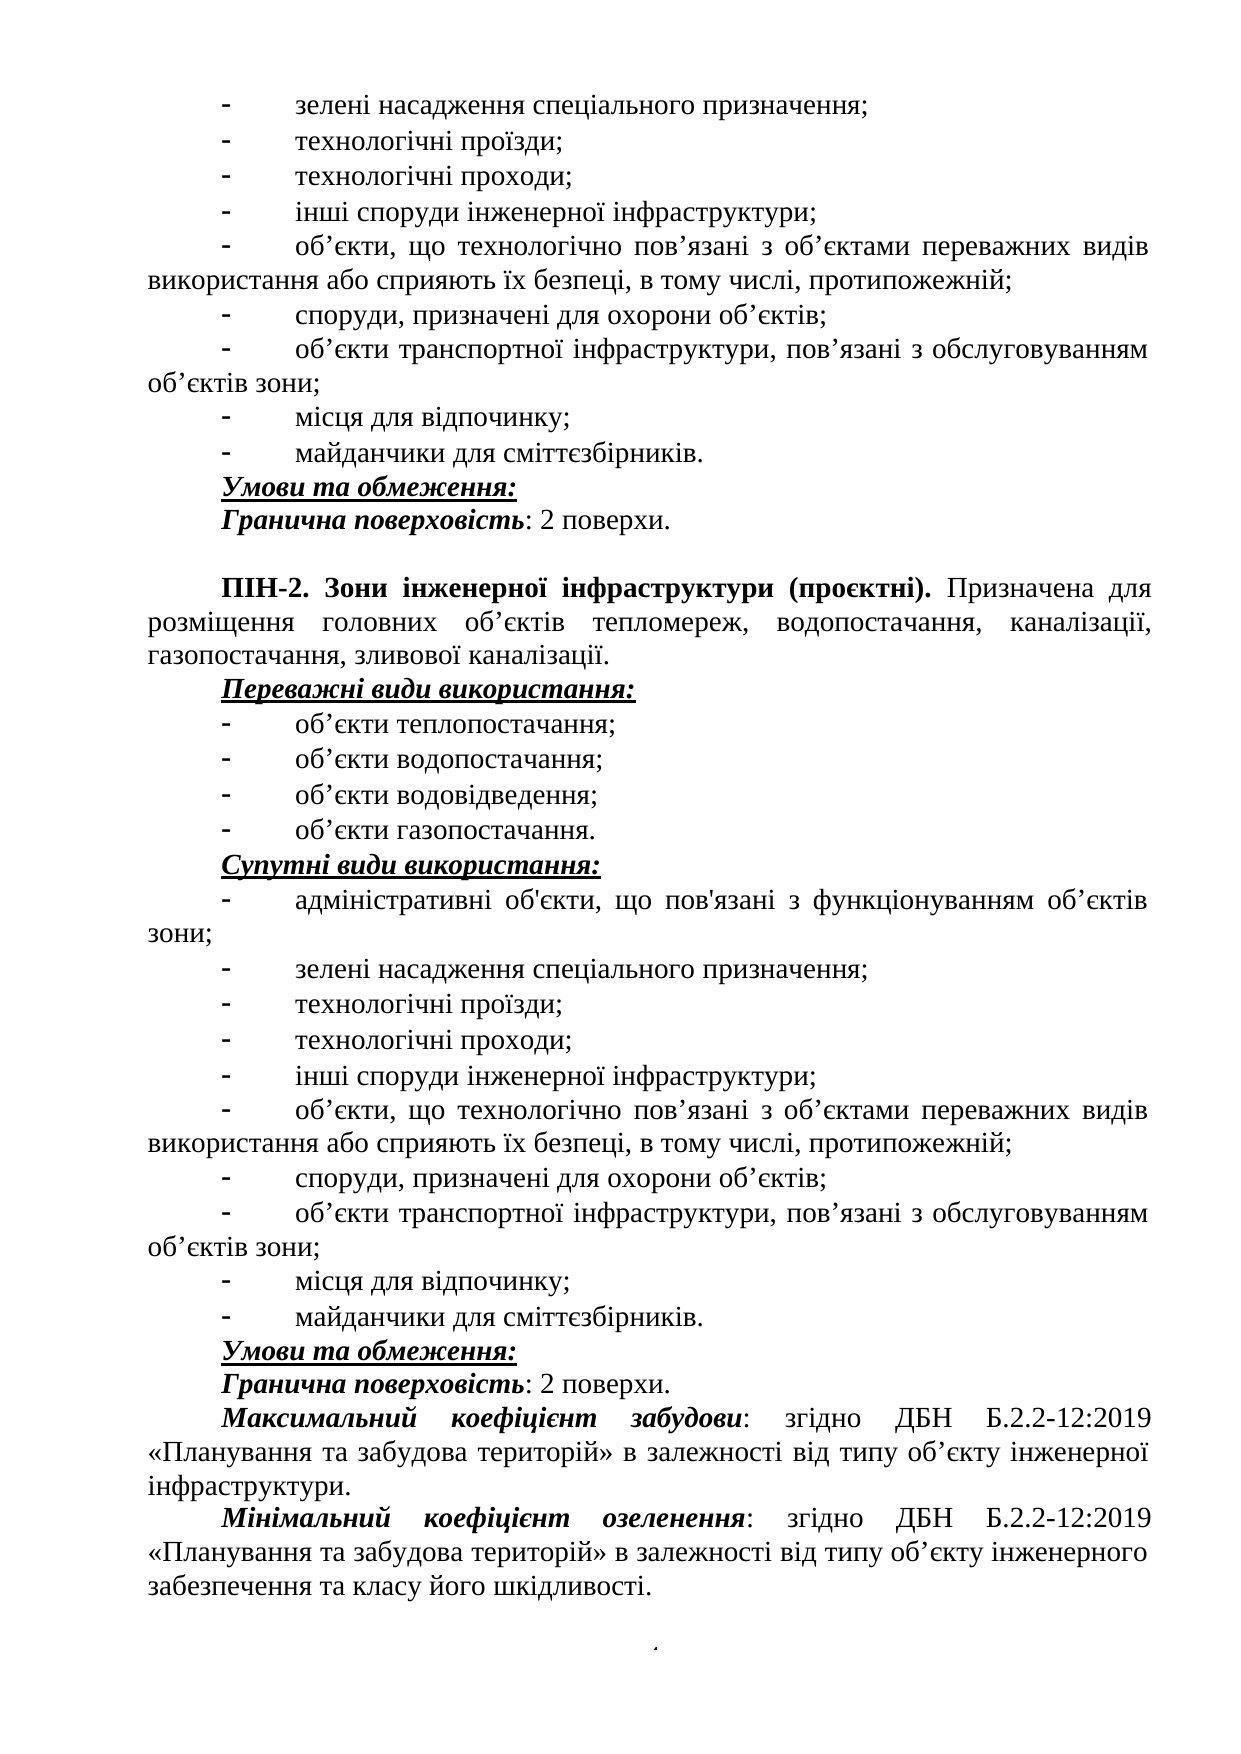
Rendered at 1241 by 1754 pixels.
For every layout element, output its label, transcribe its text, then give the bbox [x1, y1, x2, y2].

subtitle Переважні види використання: [221, 672, 1188, 705]
list об’єкти теплопостачання; [221, 705, 1188, 740]
list об’єкти газопостачання. [221, 811, 1188, 847]
list інші споруди інженерної інфраструктури; [221, 193, 1188, 228]
list об’єкти, що технологічно пов’язані з об’єктами переважних видів [221, 1092, 1188, 1126]
list об’єкти водопостачання; [221, 740, 1188, 776]
text Мінімальний коефіцієнт озеленення: згідно ДБН Б.2.2-12:2019 [221, 1501, 1188, 1534]
list об’єкти водовідведення; [221, 776, 1188, 811]
list технологічні проїзди; [221, 122, 1188, 157]
text використання або сприяють їх безпеці, в тому числі, протипожежній; [147, 1126, 1188, 1159]
list адміністративні об'єкти, що пов'язані з функціонуванням об’єктів [221, 881, 1188, 916]
list майданчики для сміттєзбірників. [221, 1298, 1188, 1333]
subtitle Умови та обмеження: [221, 470, 1188, 503]
list об’єкти транспортної інфраструктури, пов’язані з обслуговуванням об’єктів зони; [147, 1195, 1151, 1262]
subtitle Умови та обмеження: [221, 1334, 1188, 1367]
subtitle Супутні види використання: [221, 848, 1188, 881]
list зелені насадження спеціального призначення; [221, 86, 1188, 122]
list зелені насадження спеціального призначення; [221, 950, 1188, 985]
list місця для відпочинку; [221, 1262, 1188, 1298]
list споруди, призначені для охорони об’єктів; [221, 1159, 1188, 1195]
list об’єкти, що технологічно пов’язані з об’єктами переважних видів використання або сприяють їх безпеці, в тому числі, протипожежній; [147, 228, 1152, 296]
text Гранична поверховість: 2 поверхи. [221, 1367, 1188, 1401]
list технологічні проходи; [221, 1021, 1188, 1057]
text зони; [147, 916, 213, 950]
list технологічні проїзди; [221, 985, 1188, 1021]
text «Планування та забудова територій» в залежності від типу об’єкту інженерної інфраструктури. [147, 1434, 1188, 1501]
list об’єкти транспортної інфраструктури, пов’язані з обслуговуванням об’єктів зони; [147, 331, 1151, 398]
text «Планування та забудова територій» в залежності від типу об’єкту інженерного забезпечення та класу його шкідливості. [147, 1534, 1188, 1602]
text Гранична поверховість: 2 поверхи. [221, 503, 1188, 536]
list технологічні проходи; [221, 157, 1188, 193]
list майданчики для сміттєзбірників. [221, 434, 1188, 469]
list споруди, призначені для охорони об’єктів; [221, 296, 1188, 331]
text Максимальний коефіцієнт забудови: згідно ДБН Б.2.2-12:2019 [221, 1401, 1188, 1434]
list місця для відпочинку; [221, 398, 1188, 434]
text ПІН-2. Зони інженерної інфраструктури (проєктні). Призначена для розміщення головних об’єктів тепломереж, водопостачання, каналізації, газопостачання, зливової каналізації. [147, 570, 1152, 671]
list інші споруди інженерної інфраструктури; [221, 1057, 1188, 1092]
